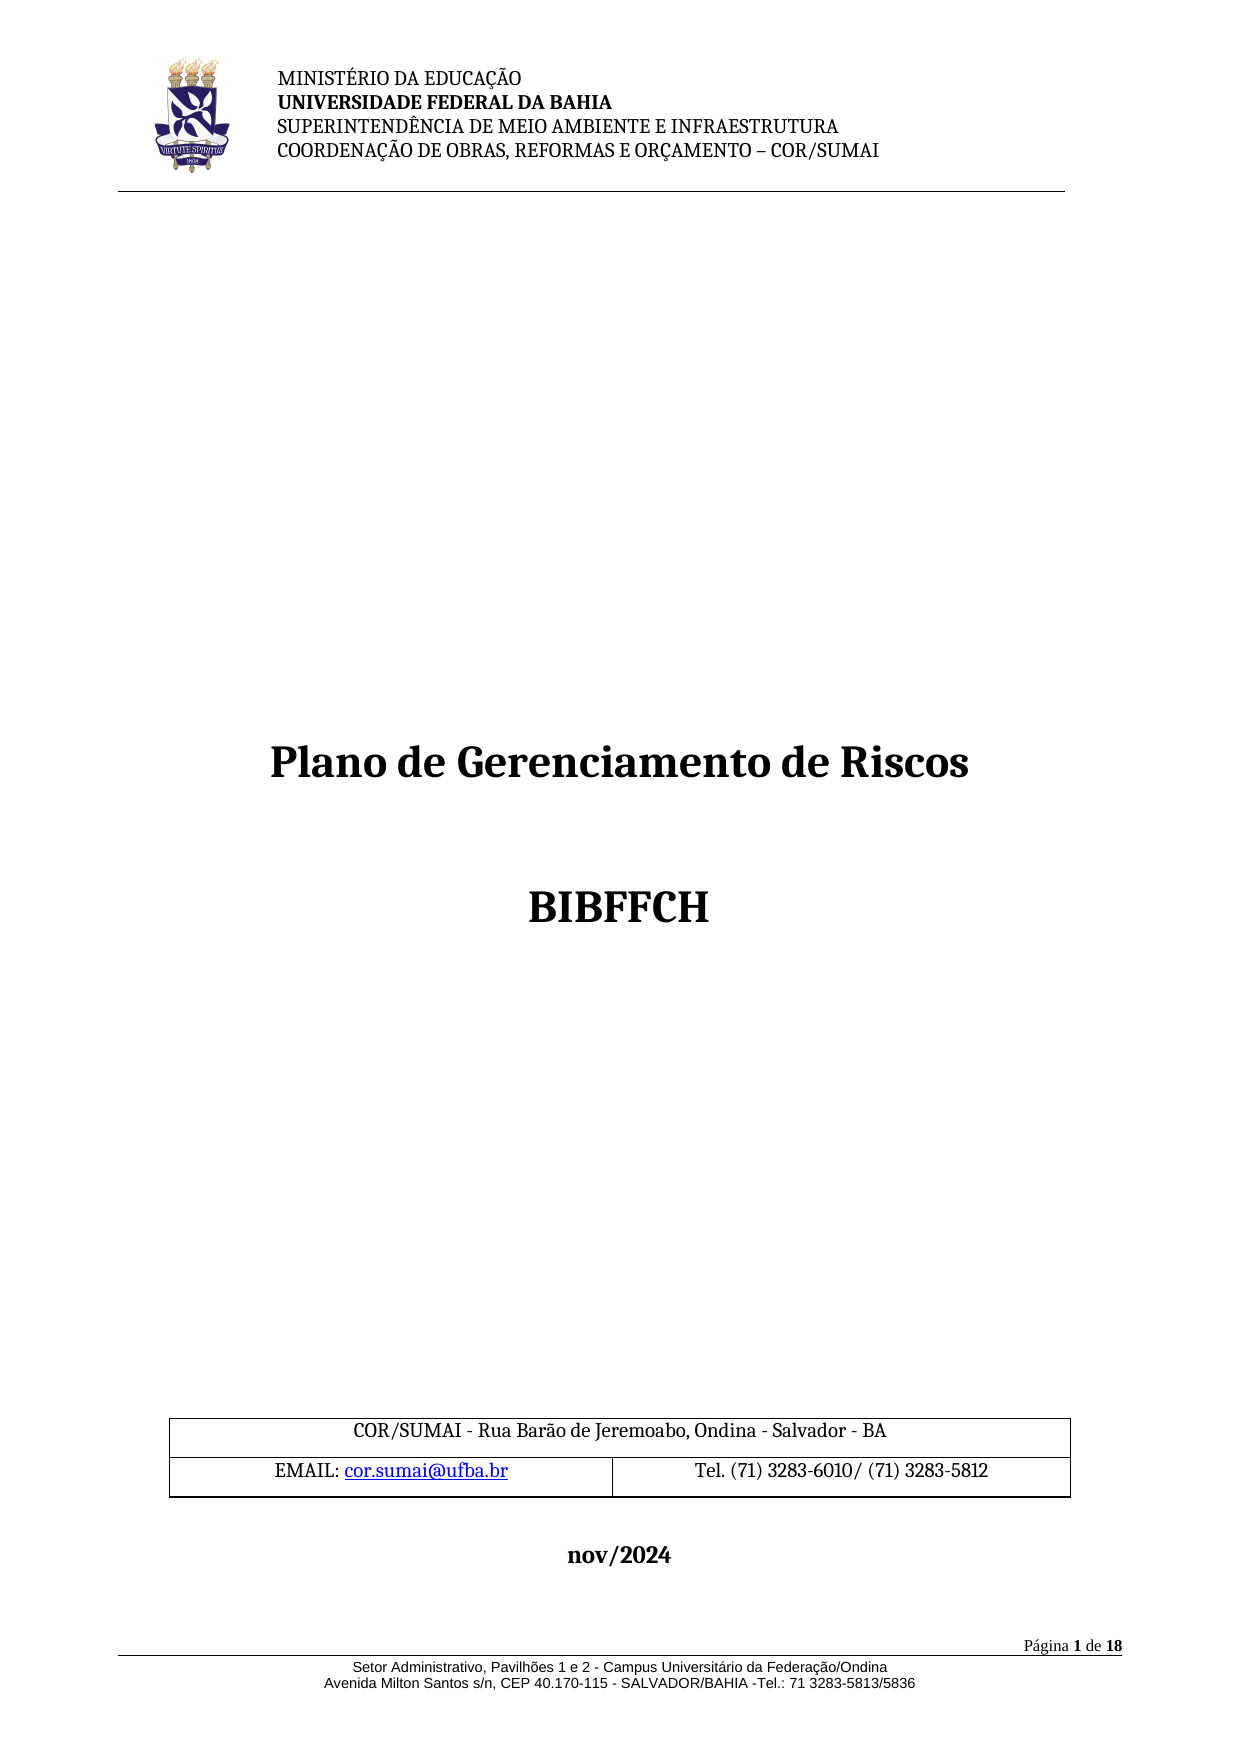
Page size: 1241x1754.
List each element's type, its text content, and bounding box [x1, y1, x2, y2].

table_cell EMAIL: cor.sumai@ufba.br [170, 1458, 612, 1496]
table_header COR/SUMAI - Rua Barão de Jeremoabo, Ondina - Salvador - BA [170, 1419, 1070, 1457]
title BIBFFCH [118, 881, 1121, 934]
text nov/2024 [118, 1541, 1121, 1569]
picture [154, 57, 230, 173]
title Plano de Gerenciamento de Riscos [118, 736, 1122, 788]
table_cell Tel. (71) 3283-6010/ (71) 3283-5812 [613, 1458, 1070, 1496]
